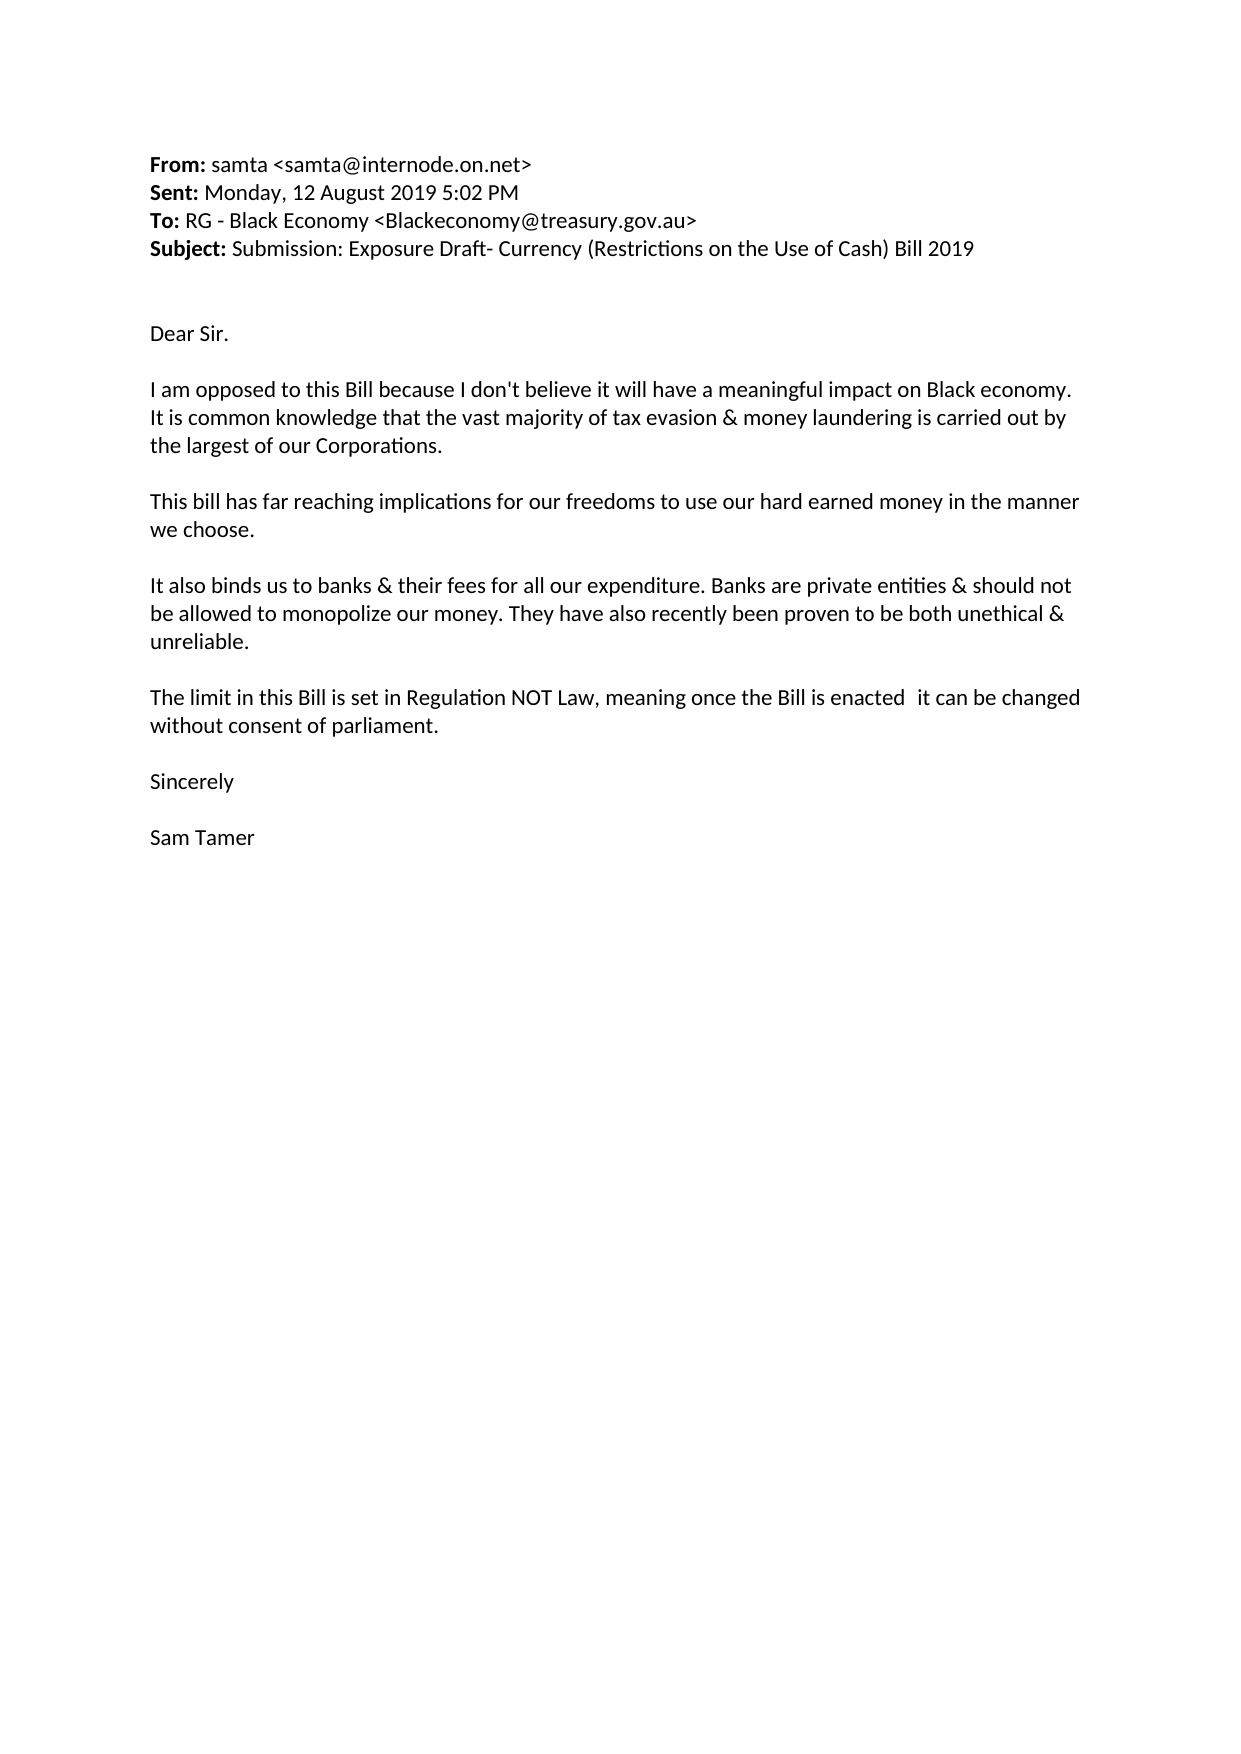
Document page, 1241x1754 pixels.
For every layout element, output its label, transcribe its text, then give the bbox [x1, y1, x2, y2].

text I am opposed to this Bill because I don't believe it will have a meaningful impact on Black economy. It is common knowledge that the vast majority of tax evasion & money laundering is carried out by the largest of our Corporations. [150, 375, 1090, 459]
text It also binds us to banks & their fees for all our expenditure. Banks are private entities & should not be allowed to monopolize our money. They have also recently been proven to be both unethical & unreliable. [150, 571, 1090, 655]
text This bill has far reaching implications for our freedoms to use our hard earned money in the manner we choose. [150, 487, 1090, 543]
text Dear Sir. [150, 319, 1090, 347]
text Sincerely [150, 767, 1090, 795]
text The limit in this Bill is set in Regulation NOT Law, meaning once the Bill is enacted it can be changed without consent of parliament. [150, 683, 1090, 739]
text Sam Tamer [150, 823, 1090, 851]
text From: samta <samta@internode.on.net> Sent: Monday, 12 August 2019 5:02 PM To: RG - Black Economy <Blackeconomy@treasury.gov.au> Subject: Submission: Exposure Draft- Currency (Restrictions on the Use of Cash) Bill 2019 [150, 150, 1090, 262]
